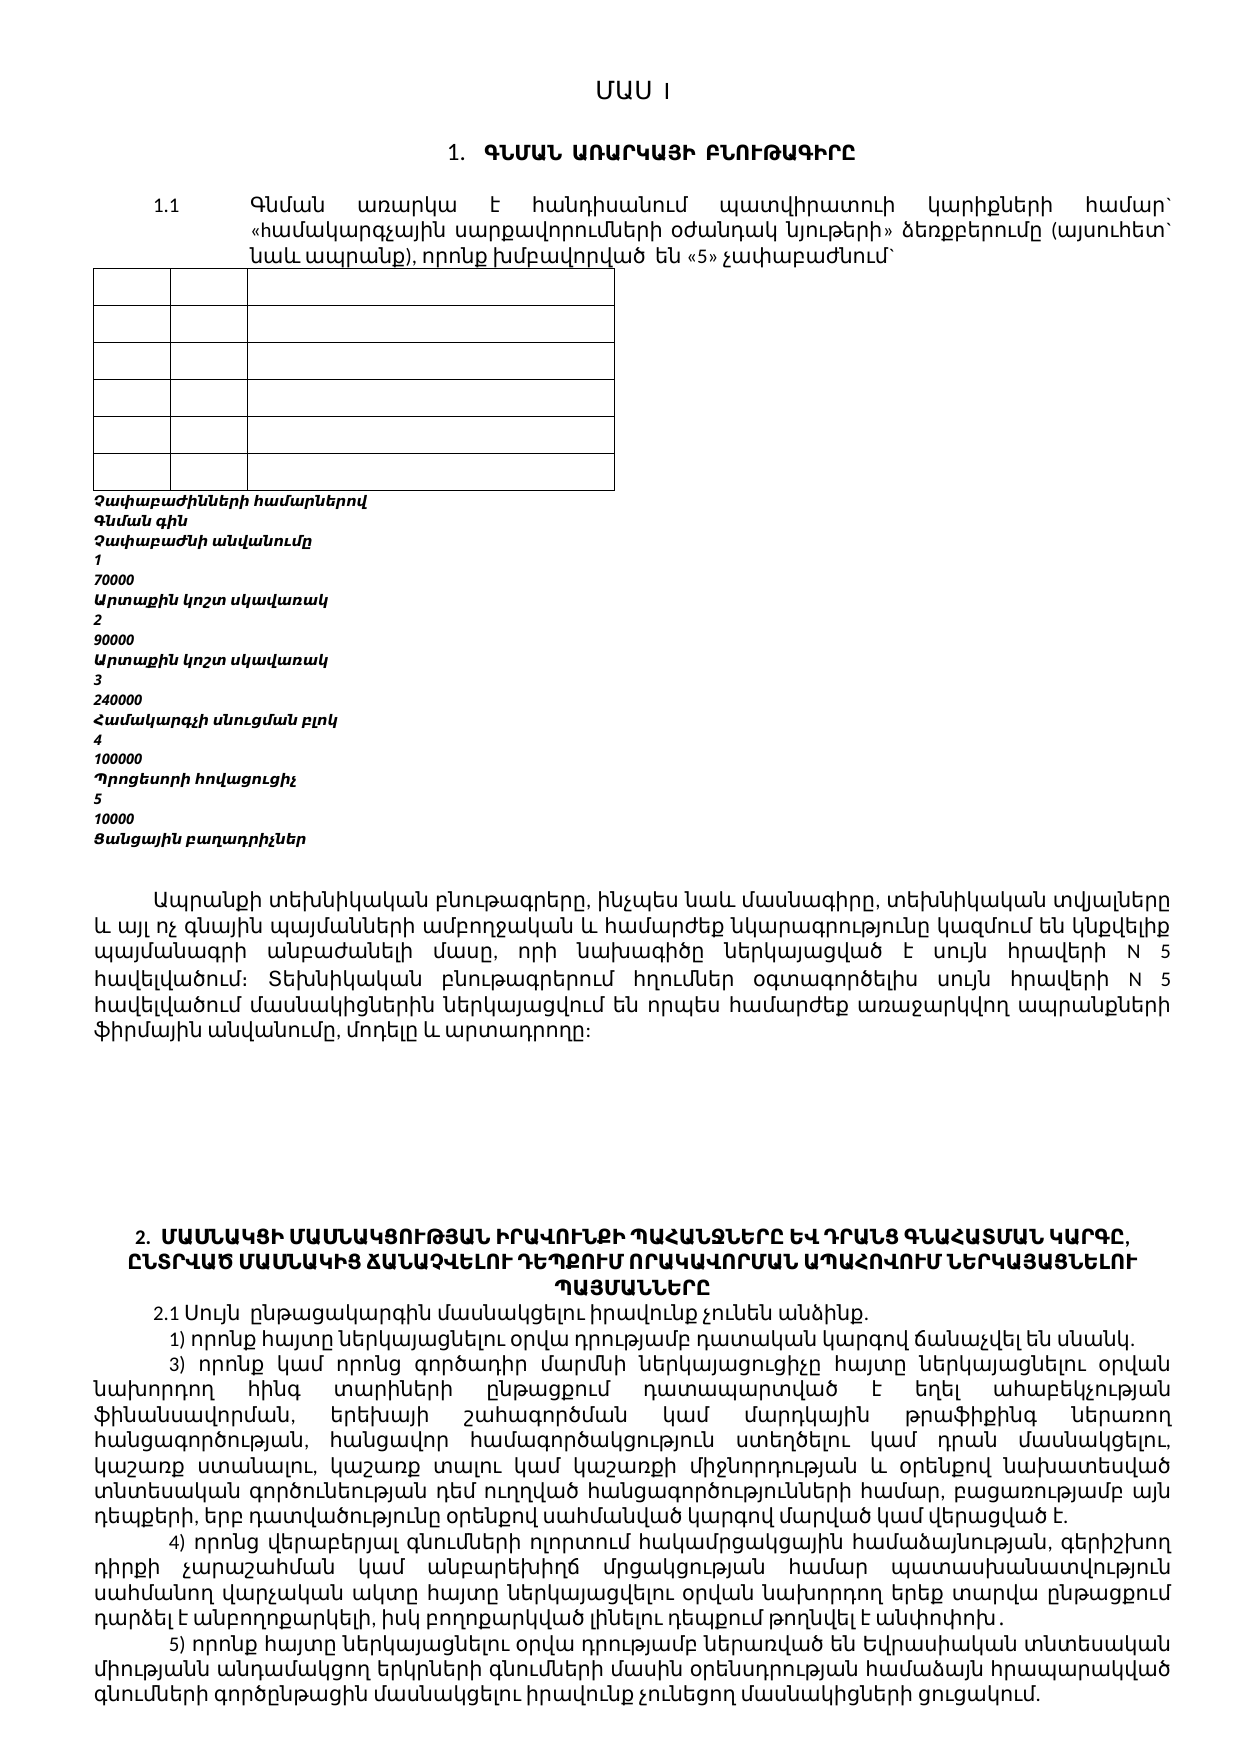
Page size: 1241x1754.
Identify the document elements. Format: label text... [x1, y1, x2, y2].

text 3) որոնք կամ որոնց գործադիր մարմնի ներկայացուցիչը հայտը ներկայացնելու օրվան նախորդող հինգ տարիների ընթացքում դատապարտված է եղել ահաբեկչության ֆինանսավորման, երեխայի շահագործման կամ մարդկային թրաֆիքինգ ներառող հանցագործության, հանցավոր համագործակցություն ստեղծելու կամ դրան մասնակցելու, կաշառք ստանալու, կաշառք տալու կամ կաշառքի միջնորդության և օրենքով նախատեսված տնտեսական գործունեության դեմ ուղղված հանցագործությունների համար, բացառությամբ այն դեպքերի, երբ դատվածությունը օրենքով սահմանված կարգով մարված կամ վերացված է. [94, 1351, 1171, 1529]
text 1) որոնք հայտը ներկայացնելու օրվա դրությամբ դատական կարգով ճանաչվել են սնանկ. [94, 1326, 1171, 1351]
text 2. ՄԱՍՆԱԿՑԻ ՄԱՍՆԱԿՑՈՒԹՅԱՆ ԻՐԱՎՈՒՆՔԻ ՊԱՀԱՆՋՆԵՐԸ ԵՎ ԴՐԱՆՑ ԳՆԱՀԱՏՄԱՆ ԿԱՐԳԸ, ԸՆՏՐՎԱԾ ՄԱՍՆԱԿԻՑ ՃԱՆԱՉՎԵԼՈՒ ԴԵՊՔՈՒՄ ՈՐԱԿԱՎՈՐՄԱՆ ԱՊԱՀՈՎՈՒՄ ՆԵՐԿԱՅԱՑՆԵԼՈՒ ՊԱՅՄԱՆՆԵՐԸ [94, 1224, 1171, 1300]
text 5) որոնք հայտը ներկայացնելու օրվա դրությամբ ներառված են Եվրասիական տնտեսական միությանն անդամակցող երկրների գնումների մասին օրենսդրության համաձայն հրապարակված գնումների գործընթացին մասնակցելու իրավունք չունեցող մասնակիցների ցուցակում. [94, 1631, 1171, 1707]
list ԳՆՄԱՆ ԱՌԱՐԿԱՅԻ ԲՆՈՒԹԱԳԻՐԸ [131, 136, 1171, 167]
text ՄԱՍ I [94, 75, 1171, 106]
text 2.1 Սույն ընթացակարգին մասնակցելու իրավունք չունեն անձինք. [94, 1300, 1171, 1326]
text 4) որոնց վերաբերյալ գնումների ոլորտում հակամրցակցային համաձայնության, գերիշխող դիրքի չարաշահման կամ անբարեխիղճ մրցակցության համար պատասխանատվություն սահմանող վարչական ակտը հայտը ներկայացվելու օրվան նախորդող երեք տարվա ընթացքում դարձել է անբողոքարկելի, իսկ բողոքարկված լինելու դեպքում թողնվել է անփոփոխ․ [94, 1529, 1171, 1631]
text Ապրանքի տեխնիկական բնութագրերը, ինչպես նաև մասնագիրը, տեխնիկական տվյալները և այլ ոչ գնային պայմանների ամբողջական և համարժեք նկարագրությունը կազմում են կնքվելիք պայմանագրի անբաժանելի մասը, որի նախագիծը ներկայացված է սույն հրավերի N 5 հավելվածում։ Տեխնիկական բնութագրերում հղումներ օգտագործելիս սույն հրավերի N 5 հավելվածում մասնակիցներին ներկայացվում են որպես համարժեք առաջարկվող ապրանքների ֆիրմային անվանումը, մոդելը և արտադրողը: [94, 888, 1171, 1043]
subtitle Գնման առարկա է հանդիսանում պատվիրատուի կարիքների համար` «hամակարգչային սարքավորումների օժանդակ նյութերի» ձեռքբերումը (այսուհետ` նաև ապրանք), որոնք խմբավորված են «5» չափաբաժնում` [153, 192, 1171, 268]
